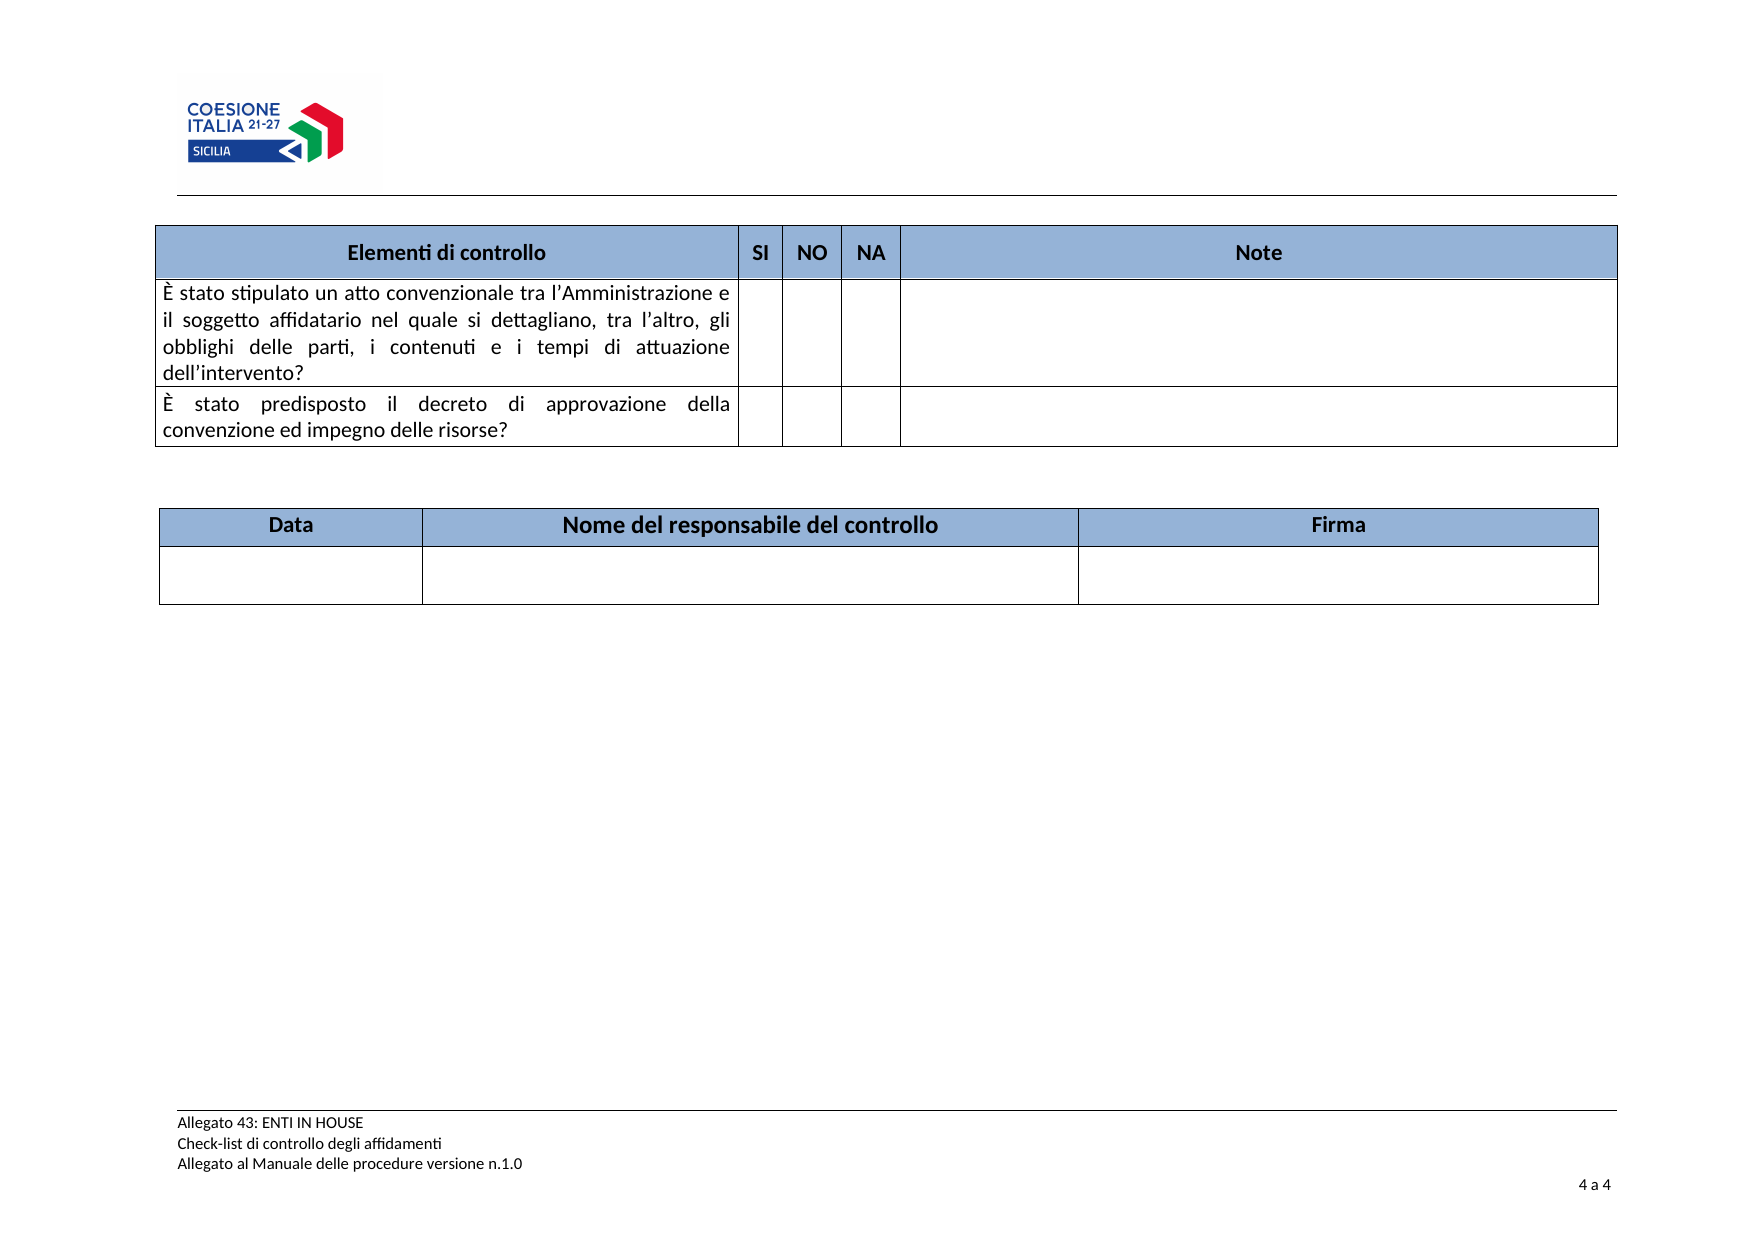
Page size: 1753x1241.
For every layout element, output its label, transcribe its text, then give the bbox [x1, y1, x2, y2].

table_cell [1079, 547, 1598, 604]
table_cell [842, 387, 900, 446]
table_header Note [901, 226, 1617, 278]
table_header SI [739, 226, 782, 278]
table_cell [783, 280, 841, 386]
table_header Nome del responsabile del controllo [423, 509, 1078, 546]
table_cell [901, 280, 1617, 386]
picture [177, 73, 383, 193]
table_cell [783, 387, 841, 446]
table_header Data [160, 509, 422, 546]
table_header NO [783, 226, 841, 278]
table_header Firma [1079, 509, 1598, 546]
table_cell [901, 387, 1617, 446]
table_cell [842, 280, 900, 386]
table_cell È stato predisposto il decreto di approvazione della convenzione ed impegno delle risorse? [156, 387, 738, 446]
table_cell [423, 547, 1078, 604]
table_cell [739, 280, 782, 386]
table_header NA [842, 226, 900, 278]
table_cell [160, 547, 422, 604]
table_cell È stato stipulato un atto convenzionale tra l’Amministrazione e il soggetto affidatario nel quale si dettagliano, tra l’altro, gli obblighi delle parti, i contenuti e i tempi di attuazione dell’intervento? [156, 280, 738, 386]
table_header Elementi di controllo [156, 226, 738, 278]
table_cell [739, 387, 782, 446]
